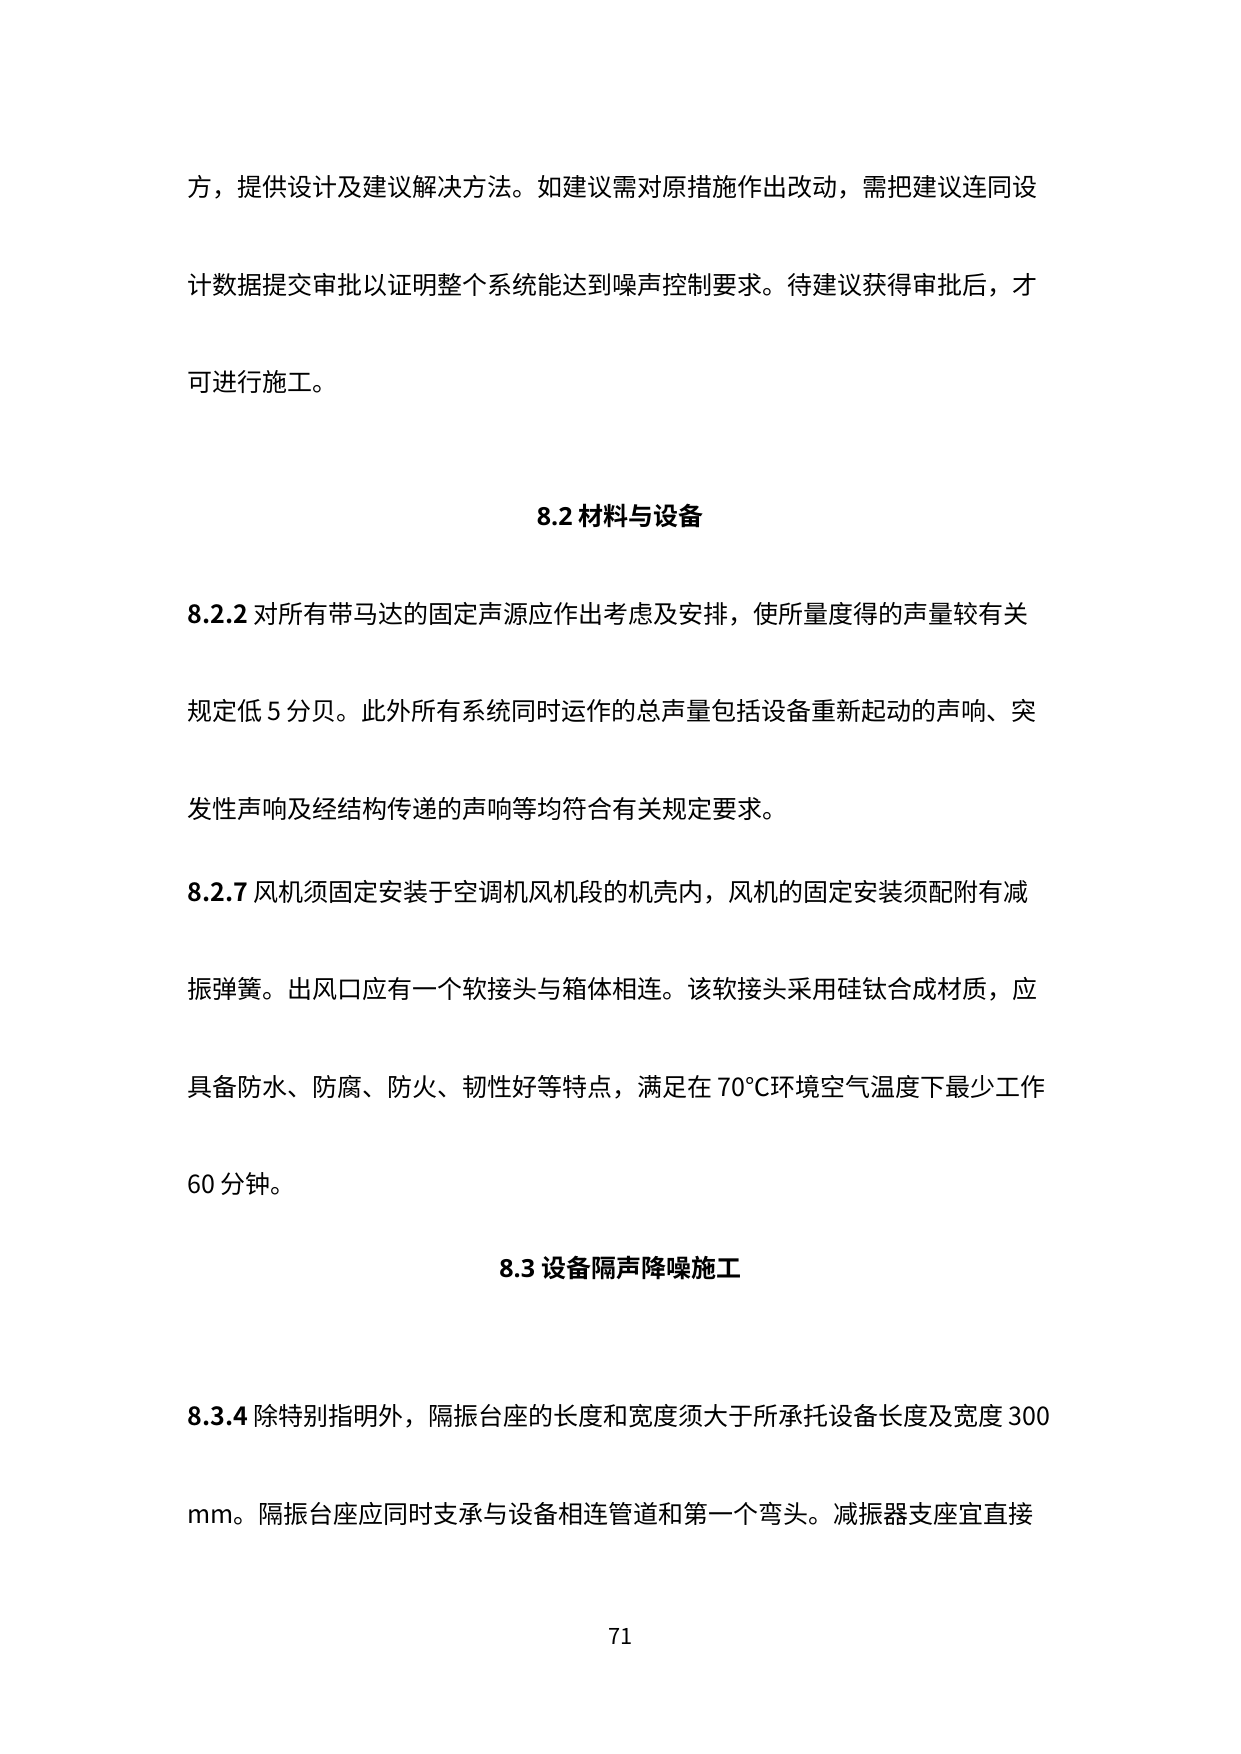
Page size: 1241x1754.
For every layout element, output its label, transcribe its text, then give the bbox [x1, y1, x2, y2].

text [187, 1382, 1053, 1545]
subtitle 8.3 设备隔声降噪施工 [187, 1234, 1053, 1299]
text 8.2.7 风机须固定安装于空调机风机段的机壳内，风机的固定安装须配附有减振弹簧。出风口应有一个软接头与箱体相连。该软接头采用硅钛合成材质，应具备防水、防腐、防火、韧性好等特点，满足在70℃环境空气温度下最少工作60分钟。 [187, 858, 1053, 1216]
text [187, 153, 1053, 413]
subtitle 8.2 材料与设备 [187, 482, 1053, 547]
text 8.2.2 对所有带马达的固定声源应作出考虑及安排，使所量度得的声量较有关规定低5分贝。此外所有系统同时运作的总声量包括设备重新起动的声响、突发性声响及经结构传递的声响等均符合有关规定要求。 [187, 580, 1053, 840]
